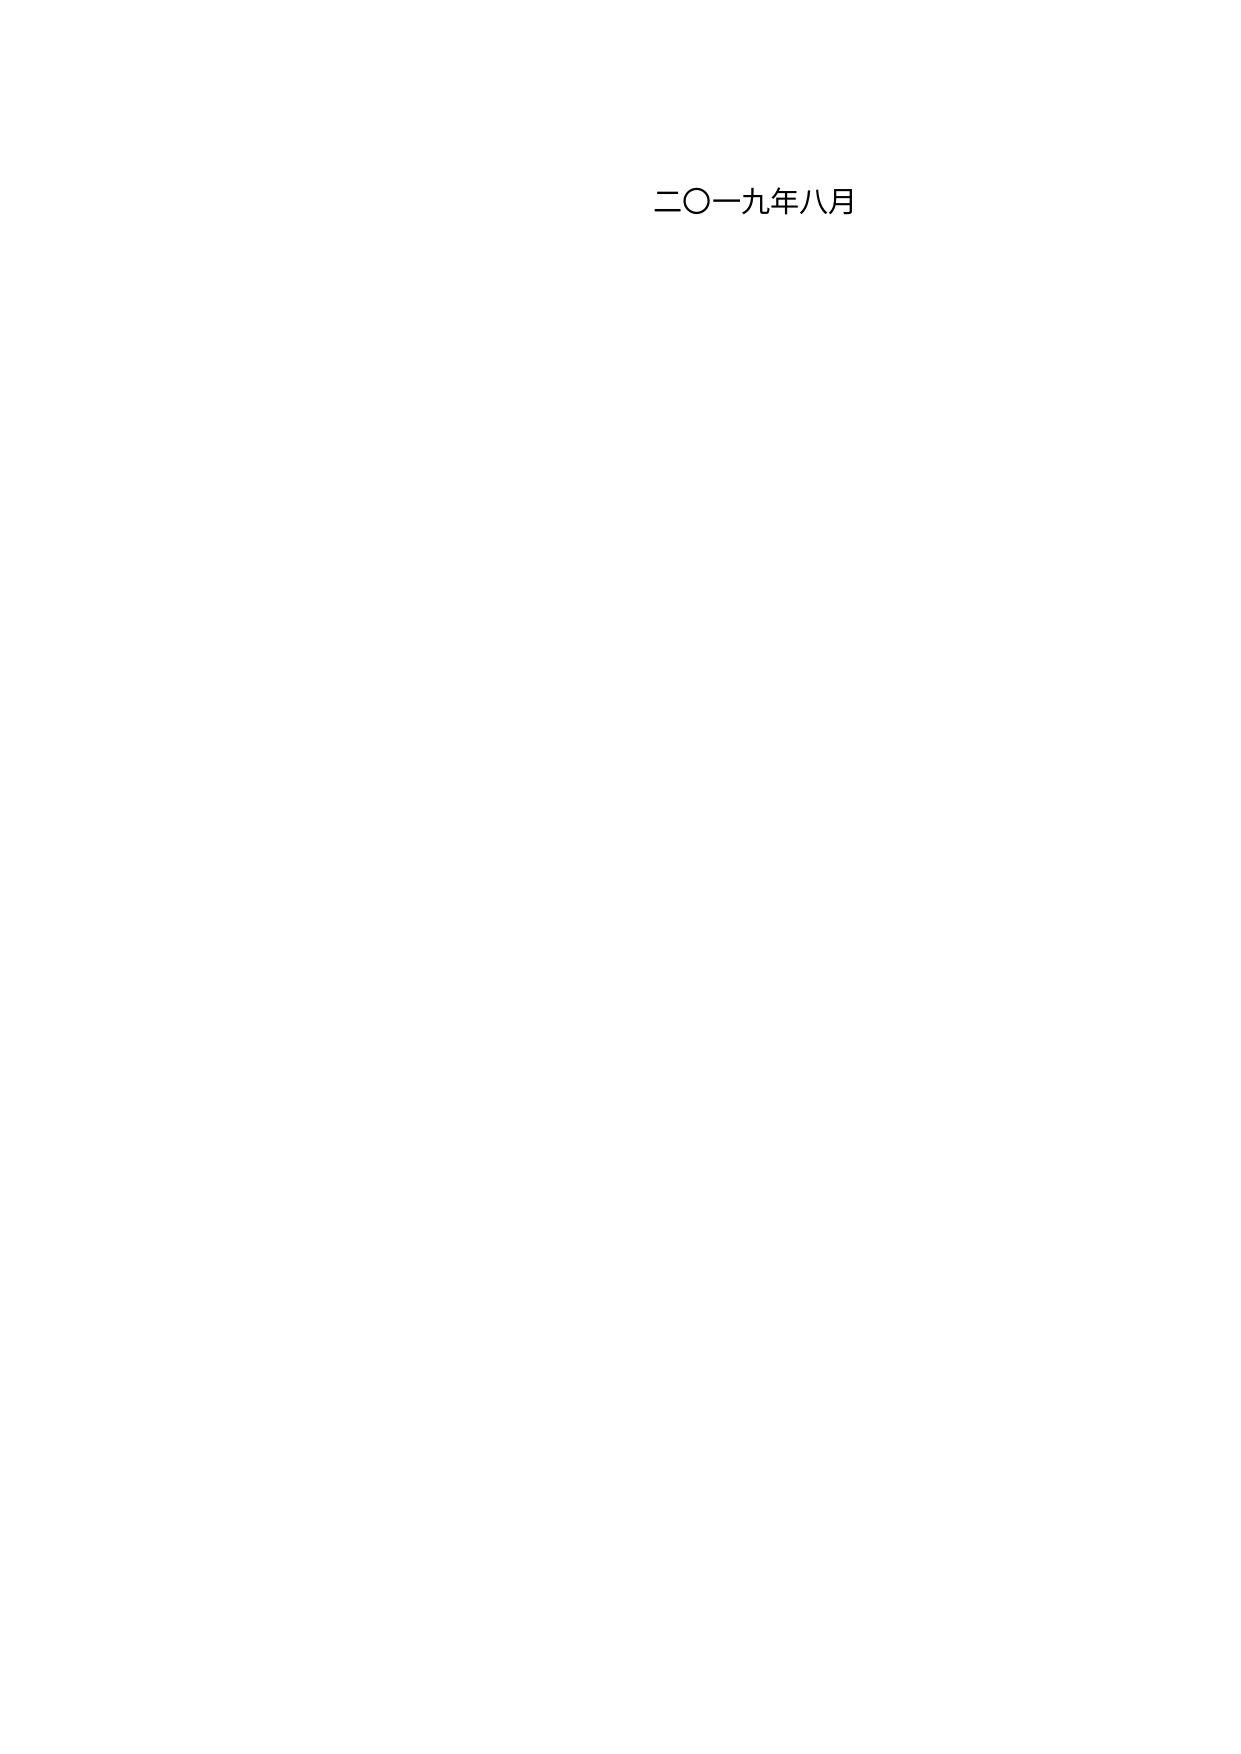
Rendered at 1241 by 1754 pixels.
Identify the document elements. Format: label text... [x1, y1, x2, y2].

text 二〇一九年八月 [187, 162, 1053, 224]
